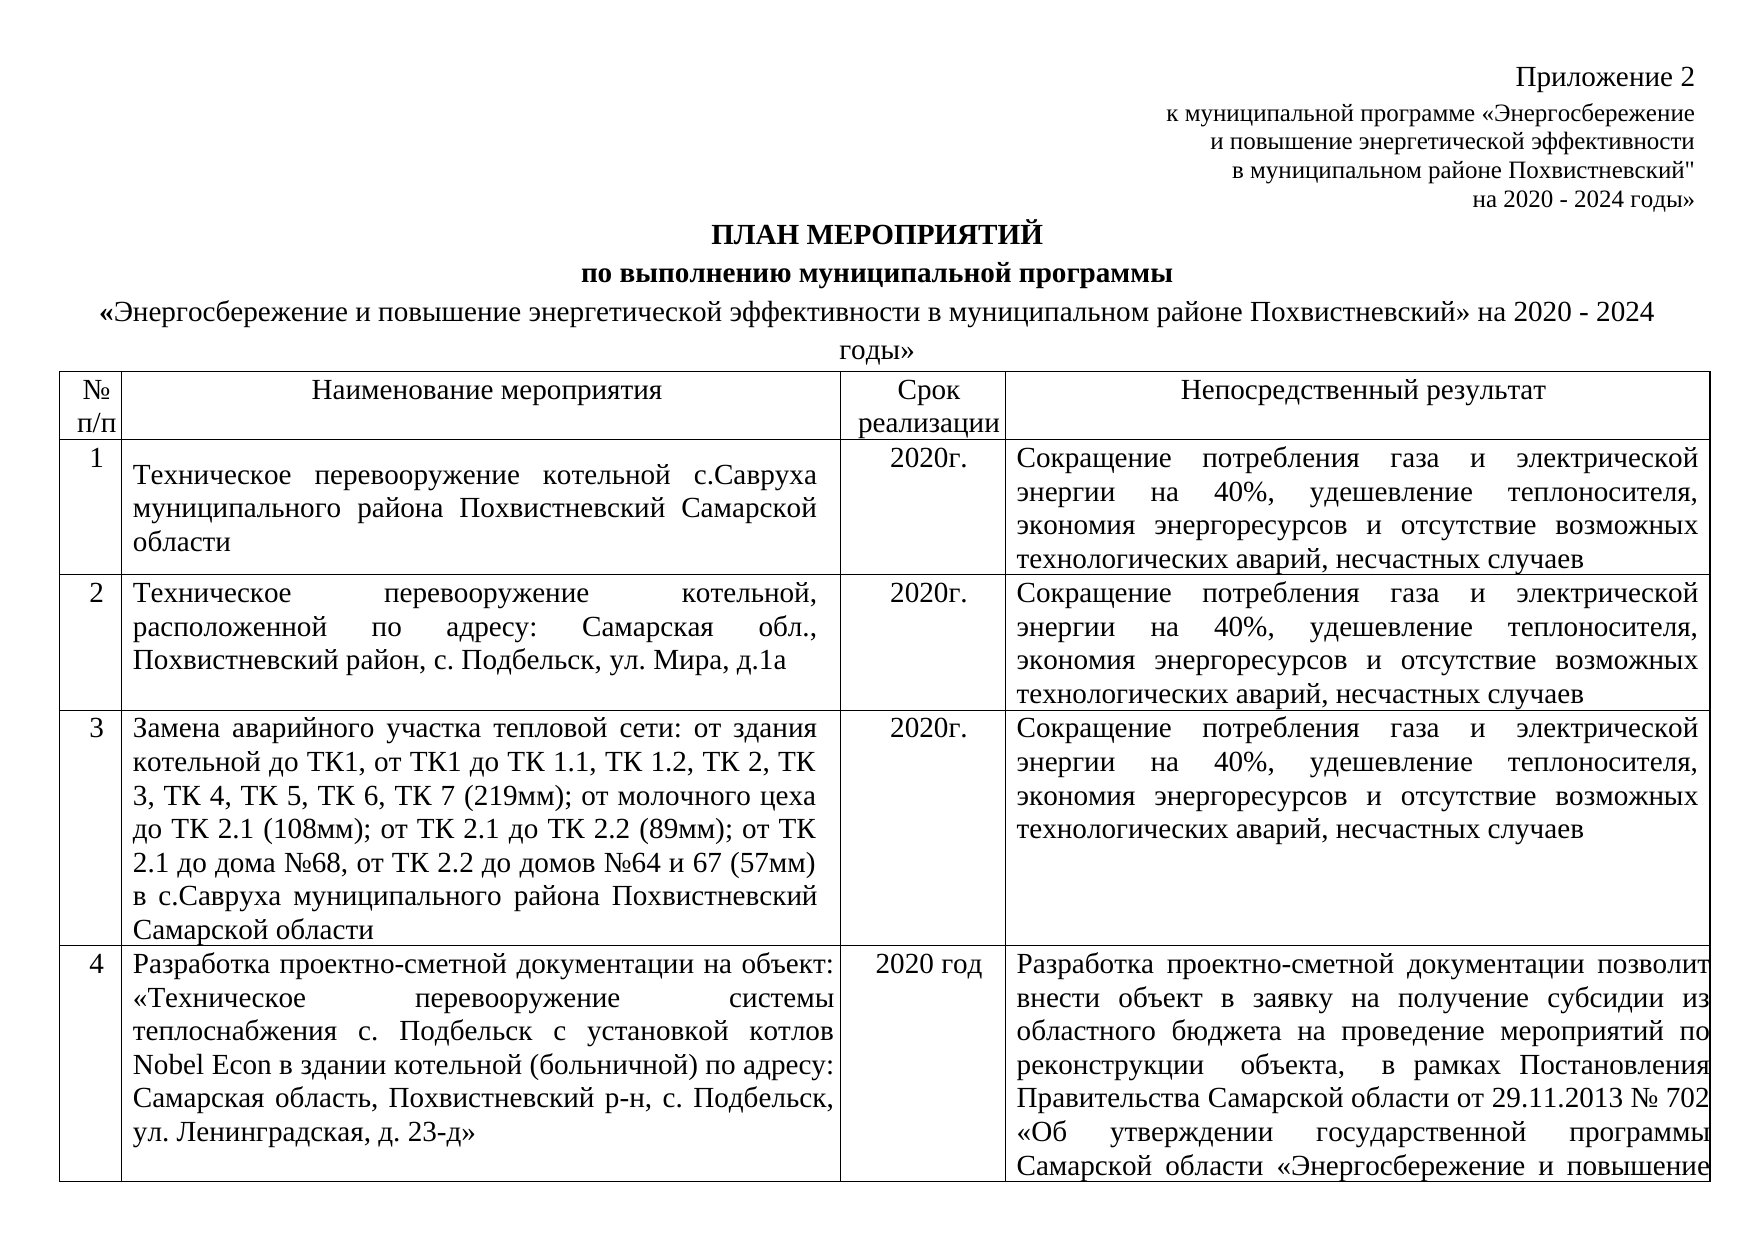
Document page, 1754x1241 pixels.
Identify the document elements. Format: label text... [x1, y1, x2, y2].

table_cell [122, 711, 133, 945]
table_header № п/п [60, 372, 121, 439]
table_header Срок реализации [841, 372, 1005, 439]
text по выполнению муниципальной программы [59, 255, 1695, 289]
table_cell Техническое перевооружение котельной, расположенной по адресу: Самарская обл., Похвистневский район, с. Подбельск, ул. Мира, д.1а [122, 575, 840, 709]
text к муниципальной программе «Энергосбережение [59, 98, 1695, 126]
table_cell 2020г. [841, 711, 1005, 945]
table_cell 2 [60, 575, 121, 709]
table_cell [1006, 946, 1709, 1181]
table_cell Техническое перевооружение котельной с.Савруха муниципального района Похвистневский Самарской области [122, 440, 840, 574]
text и повышение энергетической эффективности [59, 126, 1695, 155]
table_cell 1 [60, 440, 121, 574]
table_cell 2020 год [841, 946, 1005, 1181]
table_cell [122, 946, 840, 1181]
text «Энергосбережение и повышение энергетической эффективности в муниципальном районе Похвистневский» на 2020 - 2024 годы» [59, 294, 1695, 366]
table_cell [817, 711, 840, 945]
text в муниципальном районе Похвистневский" [59, 155, 1695, 184]
table_header Наименование мероприятия [122, 372, 840, 439]
table_cell 2020г. [841, 575, 1005, 709]
text на 2020 - 2024 годы» [59, 184, 1695, 213]
table_cell Сокращение потребления газа и электрической энергии на 40%, удешевление теплоносителя, экономия энергоресурсов и отсутствие возможных технологических аварий, несчастных случаев [1006, 440, 1709, 574]
table_header Непосредственный результат [1006, 372, 1709, 439]
table_cell Сокращение потребления газа и электрической энергии на 40%, удешевление теплоносителя, экономия энергоресурсов и отсутствие возможных технологических аварий, несчастных случаев [1006, 711, 1709, 945]
table_cell Сокращение потребления газа и электрической энергии на 40%, удешевление теплоносителя, экономия энергоресурсов и отсутствие возможных технологических аварий, несчастных случаев [1006, 575, 1709, 709]
table_cell 2020г. [841, 440, 1005, 574]
table_cell 3 [60, 711, 121, 945]
text ПЛАН МЕРОПРИЯТИЙ [59, 217, 1695, 250]
table_cell 4 [60, 946, 121, 1181]
text Приложение 2 [59, 59, 1695, 93]
